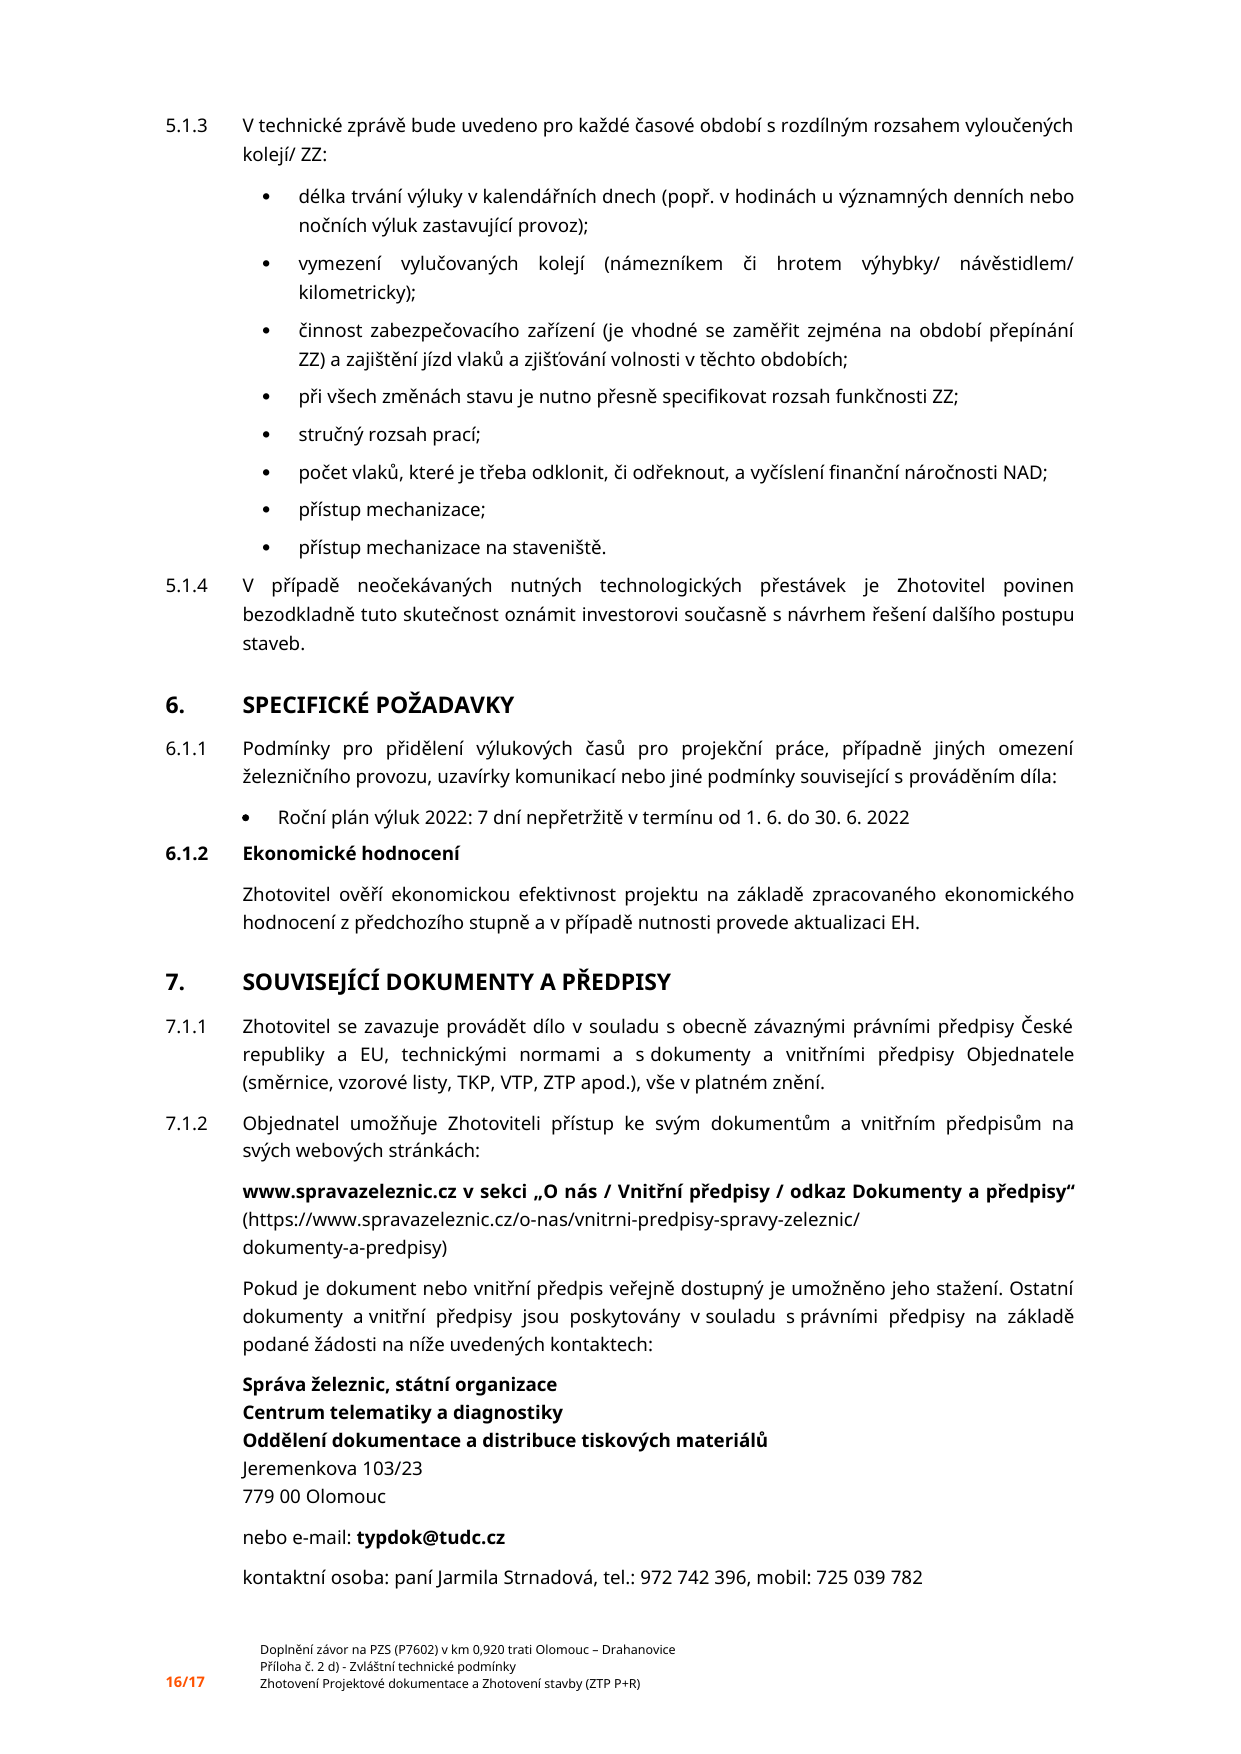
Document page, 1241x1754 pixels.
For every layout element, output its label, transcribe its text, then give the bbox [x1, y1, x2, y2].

list při všech změnách stavu je nutno přesně specifikovat rozsah funkčnosti ZZ; [263, 384, 1075, 409]
text 779 00 Olomouc [242, 1483, 1075, 1509]
text SPECIFICKÉ POŽADAVKY [165, 689, 1075, 720]
text Zhotovitel se zavazuje provádět dílo v souladu s obecně závaznými právními předpisy České republiky a EU, technickými normami a s dokumenty a vnitřními předpisy Objednatele (směrnice, vzorové listy, TKP, VTP, ZTP apod.), vše v platném znění. [165, 1013, 1075, 1095]
text Ekonomické hodnocení [165, 841, 1075, 866]
text V případě neočekávaných nutných technologických přestávek je Zhotovitel povinen bezodkladně tuto skutečnost oznámit investorovi současně s návrhem řešení dalšího postupu staveb. [165, 572, 1075, 656]
list Zhotovitel ověří ekonomickou efektivnost projektu na základě zpracovaného ekonomického hodnocení z předchozího stupně a v případě nutnosti provede aktualizaci EH. [242, 881, 1075, 935]
text nebo e-mail: typdok@tudc.cz [242, 1524, 1075, 1549]
list stručný rozsah prací; [263, 421, 1075, 447]
text V technické zprávě bude uvedeno pro každé časové období s rozdílným rozsahem vyloučených kolejí/ ZZ: [165, 112, 1075, 167]
text kontaktní osoba: paní Jarmila Strnadová, tel.: 972 742 396, mobil: 725 039 782 [242, 1564, 1075, 1590]
text Oddělení dokumentace a distribuce tiskových materiálů [242, 1427, 1075, 1453]
text Jeremenkova 103/23 [242, 1456, 1075, 1481]
text Centrum telematiky a diagnostiky [242, 1399, 1075, 1425]
text Objednatel umožňuje Zhotoviteli přístup ke svým dokumentům a vnitřním předpisům na svých webových stránkách: [165, 1110, 1075, 1163]
text Podmínky pro přidělení výlukových časů pro projekční práce, případně jiných omezení železničního provozu, uzavírky komunikací nebo jiné podmínky související s prováděním díla: [165, 736, 1075, 789]
text Pokud je dokument nebo vnitřní předpis veřejně dostupný je umožněno jeho stažení. Ostatní dokumenty a vnitřní předpisy jsou poskytovány v souladu s právními předpisy na základě podané žádosti na níže uvedených kontaktech: [242, 1275, 1075, 1356]
text www.spravazeleznic.cz v sekci „O nás / Vnitřní předpisy / odkaz Dokumenty a předpisy“ (https://www.spravazeleznic.cz/o-nas/vnitrni-predpisy-spravy-zeleznic/ dokumenty-a-predpisy) [242, 1178, 1075, 1260]
list vymezení vylučovaných kolejí (námezníkem či hrotem výhybky/ návěstidlem/ kilometricky); [263, 250, 1075, 305]
text Správa železnic, státní organizace [242, 1371, 1075, 1397]
list přístup mechanizace na staveniště. [263, 534, 1075, 560]
list počet vlaků, které je třeba odklonit, či odřeknout, a vyčíslení finanční náročnosti NAD; [263, 459, 1075, 484]
list délka trvání výluky v kalendářních dnech (popř. v hodinách u významných denních nebo nočních výluk zastavující provoz); [263, 183, 1075, 238]
text Roční plán výluk 2022: 7 dní nepřetržitě v termínu od 1. 6. do 30. 6. 2022 [242, 804, 1075, 830]
text SOUVISEJÍCÍ DOKUMENTY A PŘEDPISY [165, 966, 1075, 998]
list přístup mechanizace; [263, 497, 1075, 522]
list činnost zabezpečovacího zařízení (je vhodné se zaměřit zejména na období přepínání ZZ) a zajištění jízd vlaků a zjišťování volnosti v těchto obdobích; [263, 317, 1075, 372]
